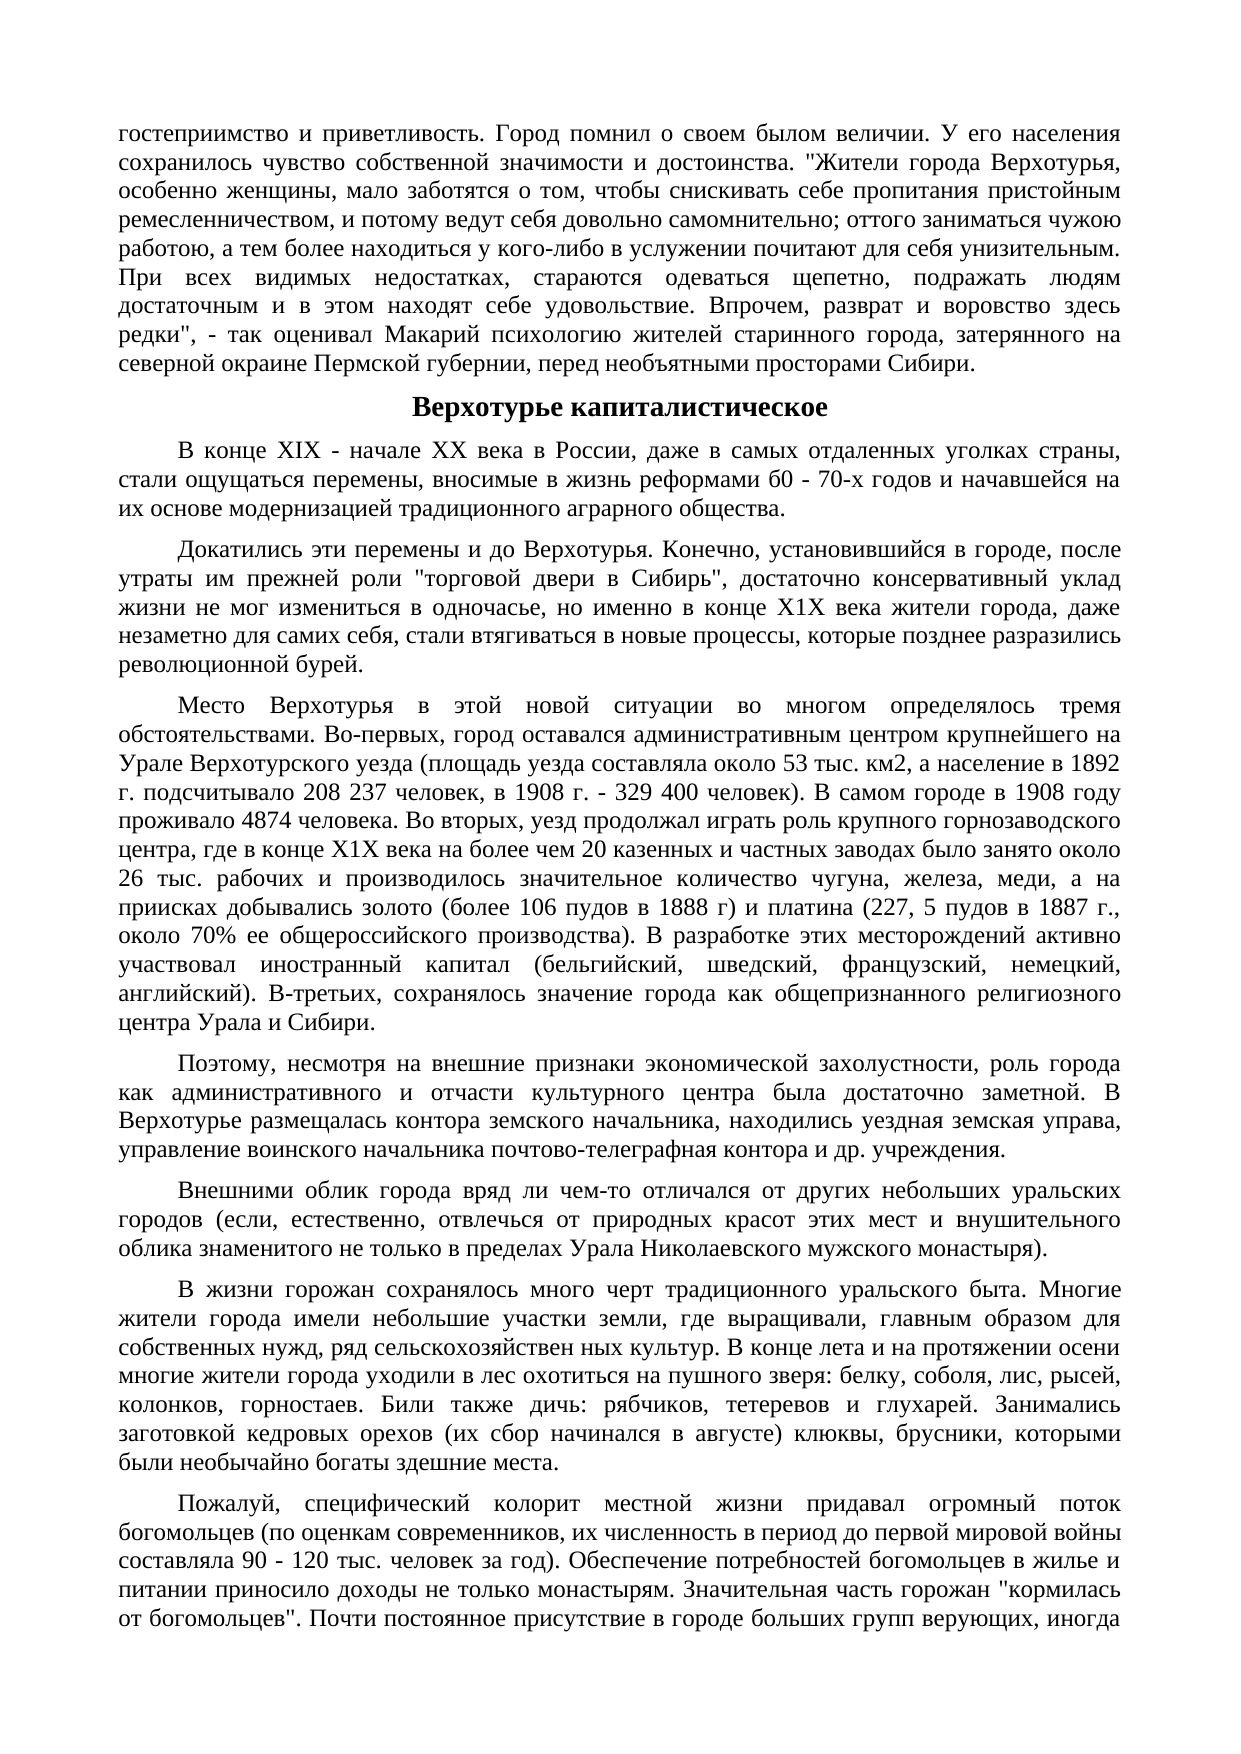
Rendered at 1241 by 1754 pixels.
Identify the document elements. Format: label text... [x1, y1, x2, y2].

text Докатились эти перемены и до Верхотурья. Конечно, установившийся в городе, после утраты им прежней роли "торговой двери в Сибирь", достаточно консервативный уклад жизни не мог измениться в одночасье, но именно в конце Х1Х века жители города, даже незаметно для самих себя, стали втягиваться в новые процессы, которые позднее разразились революционной бурей. [118, 534, 1122, 678]
text В конце ХIХ - начале ХХ века в России, даже в самых отдаленных уголках страны, стали ощущаться перемены, вносимые в жизнь реформами б0 - 70-х годов и начавшейся на их основе модернизацией традиционного аграрного общества. [118, 435, 1122, 522]
text Место Верхотурья в этой новой ситуации во многом определялось тремя обстоятельствами. Во-первых, город оставался административным центром крупнейшего на Урале Верхотурского уезда (площадь уезда составляла около 53 тыс. км2, а население в 1892 г. подсчитывало 208 237 человек, в 1908 г. - 329 400 человек). В самом городе в 1908 году проживало 4874 человека. Во вторых, уезд продолжал играть роль крупного горнозаводского центра, где в конце Х1Х века на более чем 20 казенных и частных заводах было занято около 26 тыс. рабочих и производилось значительное количество чугуна, железа, меди, а на приисках добывались золото (более 106 пудов в 1888 г) и платина (227, 5 пудов в 1887 г., около 70% ее общероссийского производства). В разработке этих месторождений активно участвовал иностранный капитал (бельгийский, шведский, французский, немецкий, английский). В-третьих, сохранялось значение города как общепризнанного религиозного центра Урала и Сибири. [118, 690, 1122, 1035]
text Поэтому, несмотря на внешние признаки экономической захолустности, роль города как административного и отчасти культурного центра была достаточно заметной. В Верхотурье размещалась контора земского начальника, находились уездная земская управа, управление воинского начальника почтово-телеграфная контора и др. учреждения. [118, 1048, 1122, 1163]
subtitle Верхотурье капиталистическое [118, 389, 1122, 423]
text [118, 1488, 1122, 1632]
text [118, 118, 1122, 377]
text Внешними облик города вряд ли чем-то отличался от других небольших уральских городов (если, естественно, отвлечься от природных красот этих мест и внушительного облика знаменитого не только в пределах Урала Николаевского мужского монастыря). [118, 1175, 1122, 1262]
text В жизни горожан сохранялось много черт традиционного уральского быта. Многие жители города имели небольшие участки земли, где выращивали, главным образом для собственных нужд, ряд сельскохозяйствен ных культур. В конце лета и на протяжении осени многие жители города уходили в лес охотиться на пушного зверя: белку, соболя, лис, рысей, колонков, горностаев. Били также дичь: рябчиков, тетеревов и глухарей. Занимались заготовкой кедровых орехов (их сбор начинался в августе) клюквы, брусники, которыми были необычайно богаты здешние места. [118, 1274, 1122, 1475]
